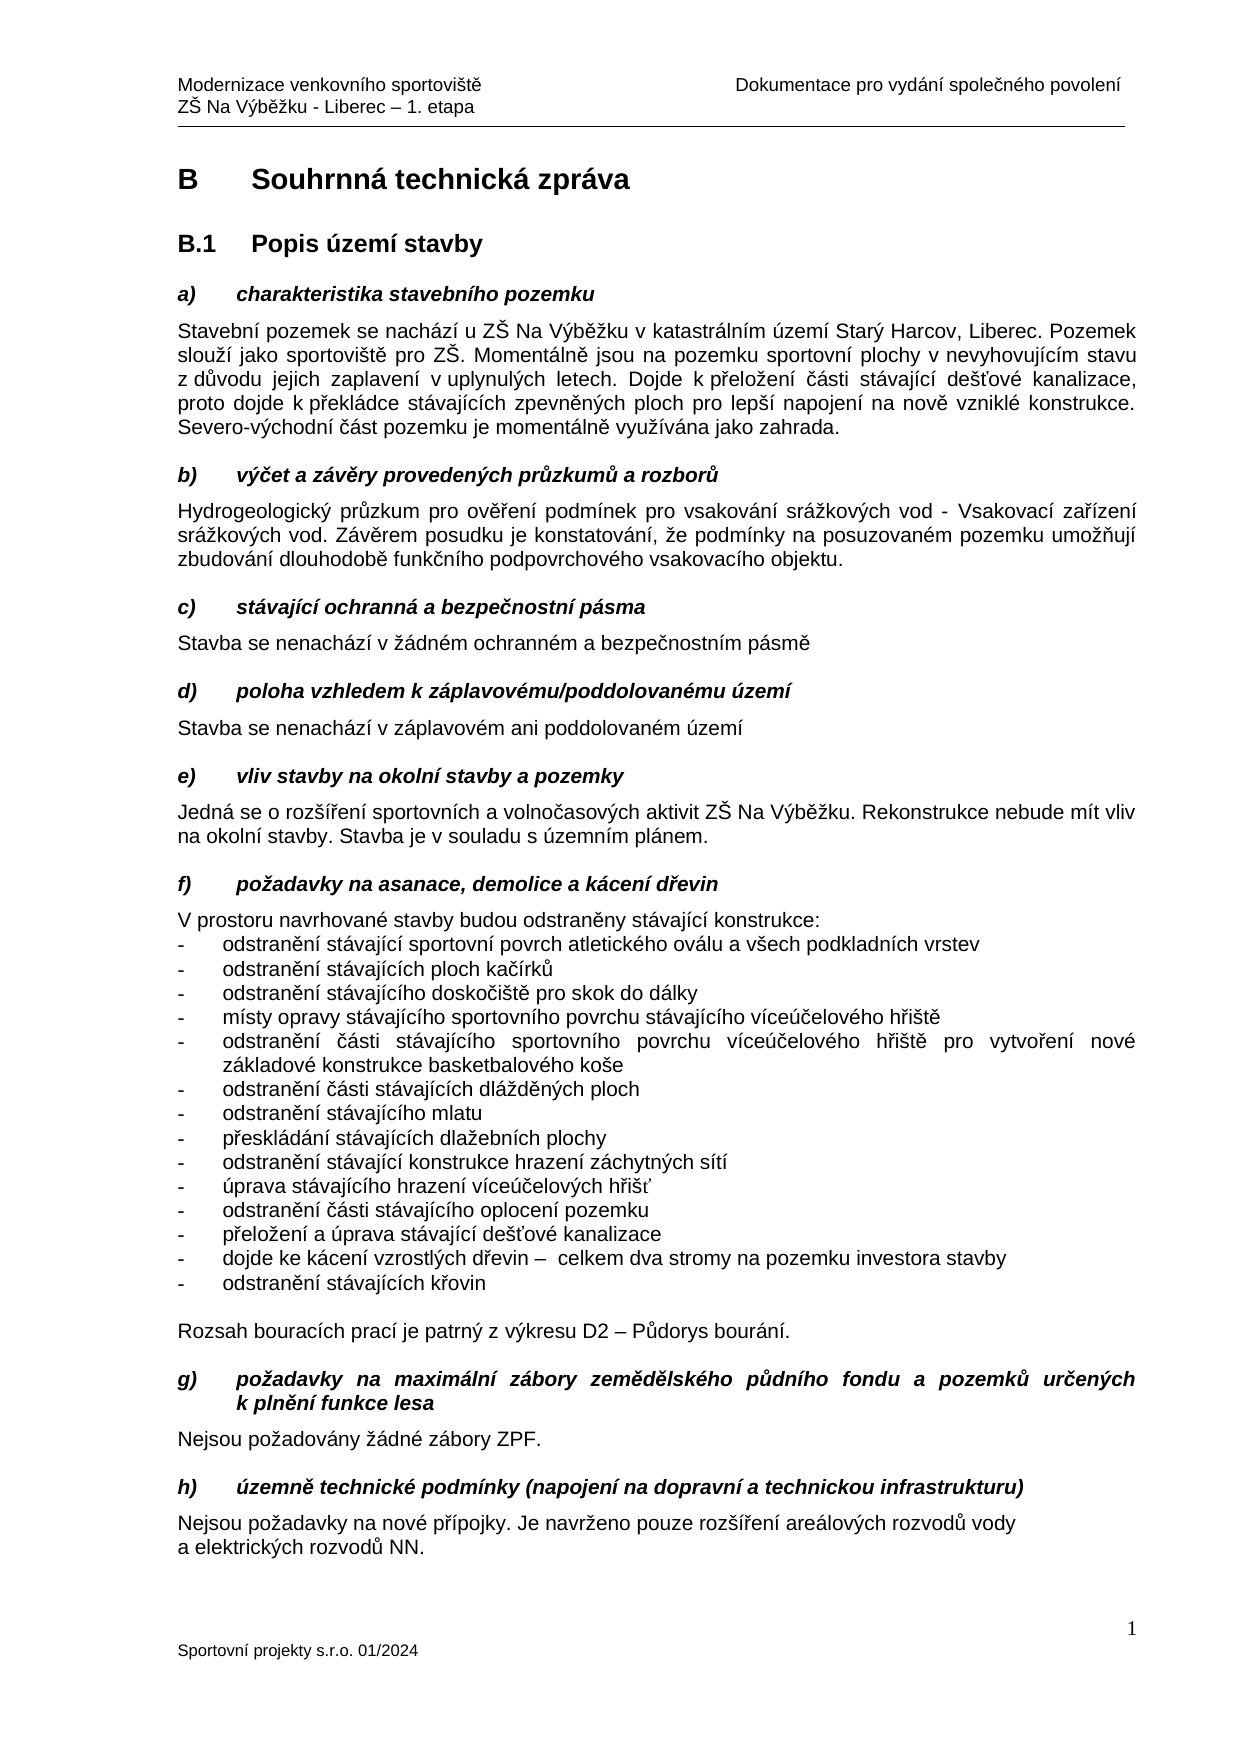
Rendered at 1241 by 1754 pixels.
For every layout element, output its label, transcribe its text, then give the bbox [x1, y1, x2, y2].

list charakteristika stavebního pozemku [177, 282, 1137, 306]
text Stavba se nenachází v záplavovém ani poddolovaném území [177, 716, 1137, 739]
list vliv stavby na okolní stavby a pozemky [177, 763, 1137, 787]
list odstranění stávající sportovní povrch atletického oválu a všech podkladních vrstev [177, 932, 1137, 956]
list úprava stávajícího hrazení víceúčelových hřišť [177, 1174, 1137, 1198]
list odstranění stávající konstrukce hrazení záchytných sítí [177, 1149, 1137, 1174]
list dojde ke kácení vzrostlých dřevin – celkem dva stromy na pozemku investora stavby [177, 1246, 1137, 1270]
text V prostoru navrhované stavby budou odstraněny stávající konstrukce: [177, 908, 1137, 932]
list odstranění části stávajícího oplocení pozemku [177, 1198, 1137, 1222]
list poloha vzhledem k záplavovému/poddolovanému území [177, 679, 1137, 703]
list odstranění stávajícího mlatu [177, 1101, 1137, 1125]
text B.1 Popis území stavby [177, 229, 1137, 258]
text Nejsou požadavky na nové přípojky. Je navrženo pouze rozšíření areálových rozvodů vody [177, 1511, 1137, 1535]
list odstranění stávajících křovin [177, 1270, 1137, 1294]
list požadavky na asanace, demolice a kácení dřevin [177, 872, 1137, 896]
list odstranění části stávajících dlážděných ploch [177, 1077, 1137, 1101]
text Rozsah bouracích prací je patrný z výkresu D2 – Půdorys bourání. [177, 1318, 1137, 1342]
text a elektrických rozvodů NN. [177, 1535, 1137, 1559]
list výčet a závěry provedených průzkumů a rozborů [177, 462, 1137, 486]
list přeložení a úprava stávající dešťové kanalizace [177, 1222, 1137, 1246]
list odstranění stávajících ploch kačírků [177, 956, 1137, 981]
list odstranění části stávajícího sportovního povrchu víceúčelového hřiště pro vytvoření nové základové konstrukce basketbalového koše [177, 1029, 1137, 1077]
list územně technické podmínky (napojení na dopravní a technickou infrastrukturu) [177, 1475, 1137, 1499]
list místy opravy stávajícího sportovního povrchu stávajícího víceúčelového hřiště [177, 1005, 1137, 1029]
text Jedná se o rozšíření sportovních a volnočasových aktivit ZŠ Na Výběžku. Rekonstrukce nebude mít vliv na okolní stavby. Stavba je v souladu s územním plánem. [177, 800, 1137, 848]
list přeskládání stávajících dlažebních plochy [177, 1125, 1137, 1149]
text Nejsou požadovány žádné zábory ZPF. [177, 1427, 1137, 1451]
text Stavba se nenachází v žádném ochranném a bezpečnostním pásmě [177, 631, 1137, 655]
list stávající ochranná a bezpečnostní pásma [177, 595, 1137, 619]
text Stavební pozemek se nachází u ZŠ Na Výběžku v katastrálním území Starý Harcov, Liberec. Pozemek slouží jako sportoviště pro ZŠ. Momentálně jsou na pozemku sportovní plochy v nevyhovujícím stavu z důvodu jejich zaplavení v uplynulých letech. Dojde k přeložení části stávající dešťové kanalizace, proto dojde k překládce stávajících zpevněných ploch pro lepší napojení na nově vzniklé konstrukce. Severo-východní část pozemku je momentálně využívána jako zahrada. [177, 319, 1137, 438]
text Hydrogeologický průzkum pro ověření podmínek pro vsakování srážkových vod - Vsakovací zařízení srážkových vod. Závěrem posudku je konstatování, že podmínky na posuzovaném pozemku umožňují zbudování dlouhodobě funkčního podpovrchového vsakovacího objektu. [177, 499, 1137, 571]
list odstranění stávajícího doskočiště pro skok do dálky [177, 981, 1137, 1005]
text B Souhrnná technická zpráva [177, 162, 1137, 196]
list požadavky na maximální zábory zemědělského půdního fondu a pozemků určených k plnění funkce lesa [177, 1366, 1137, 1414]
